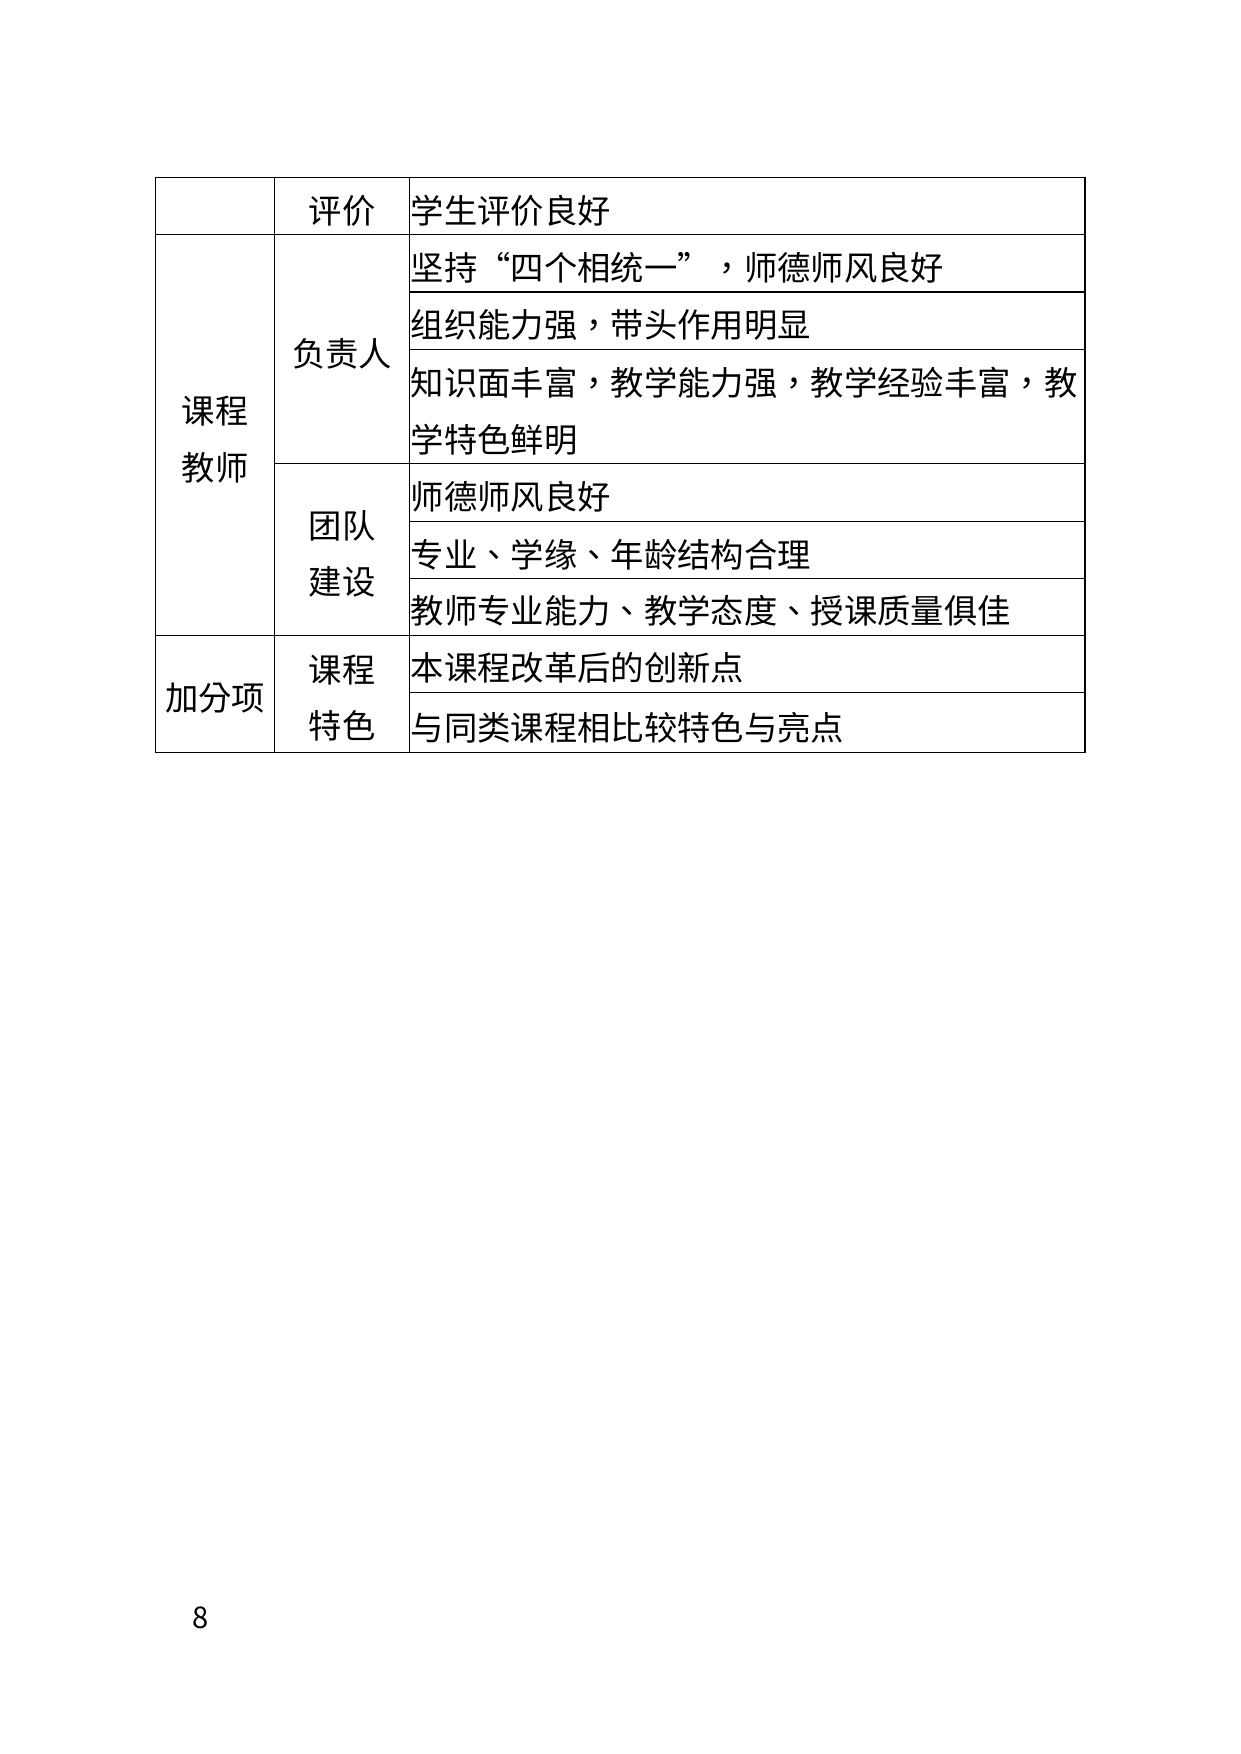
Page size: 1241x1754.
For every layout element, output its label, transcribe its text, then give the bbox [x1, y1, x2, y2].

table_cell 课程 特色 [275, 636, 409, 752]
table_cell 与同类课程相比较特色与亮点 [410, 693, 1084, 752]
table_cell 团队 建设 [275, 464, 409, 635]
table_cell 师德师风良好 [410, 464, 1084, 521]
table_cell 专业、学缘、年龄结构合理 [410, 522, 1084, 578]
table_cell 坚持“四个相统一”，师德师风良好 [410, 235, 1084, 291]
table_cell 课程 教师 [156, 235, 274, 635]
table_cell 学生评价良好 [410, 178, 1084, 234]
table_cell 加分项 [156, 636, 274, 752]
table_cell 知识面丰富，教学能力强，教学经验丰富，教学特色鲜明 [410, 350, 1084, 463]
table_cell 组织能力强，带头作用明显 [410, 293, 1084, 349]
table_cell 教师专业能力、教学态度、授课质量俱佳 [410, 579, 1084, 635]
table_cell 学生 评价 评教 [275, 178, 409, 234]
table_cell 本课程改革后的创新点 [410, 636, 1084, 692]
table_cell 负责人 [275, 235, 409, 463]
